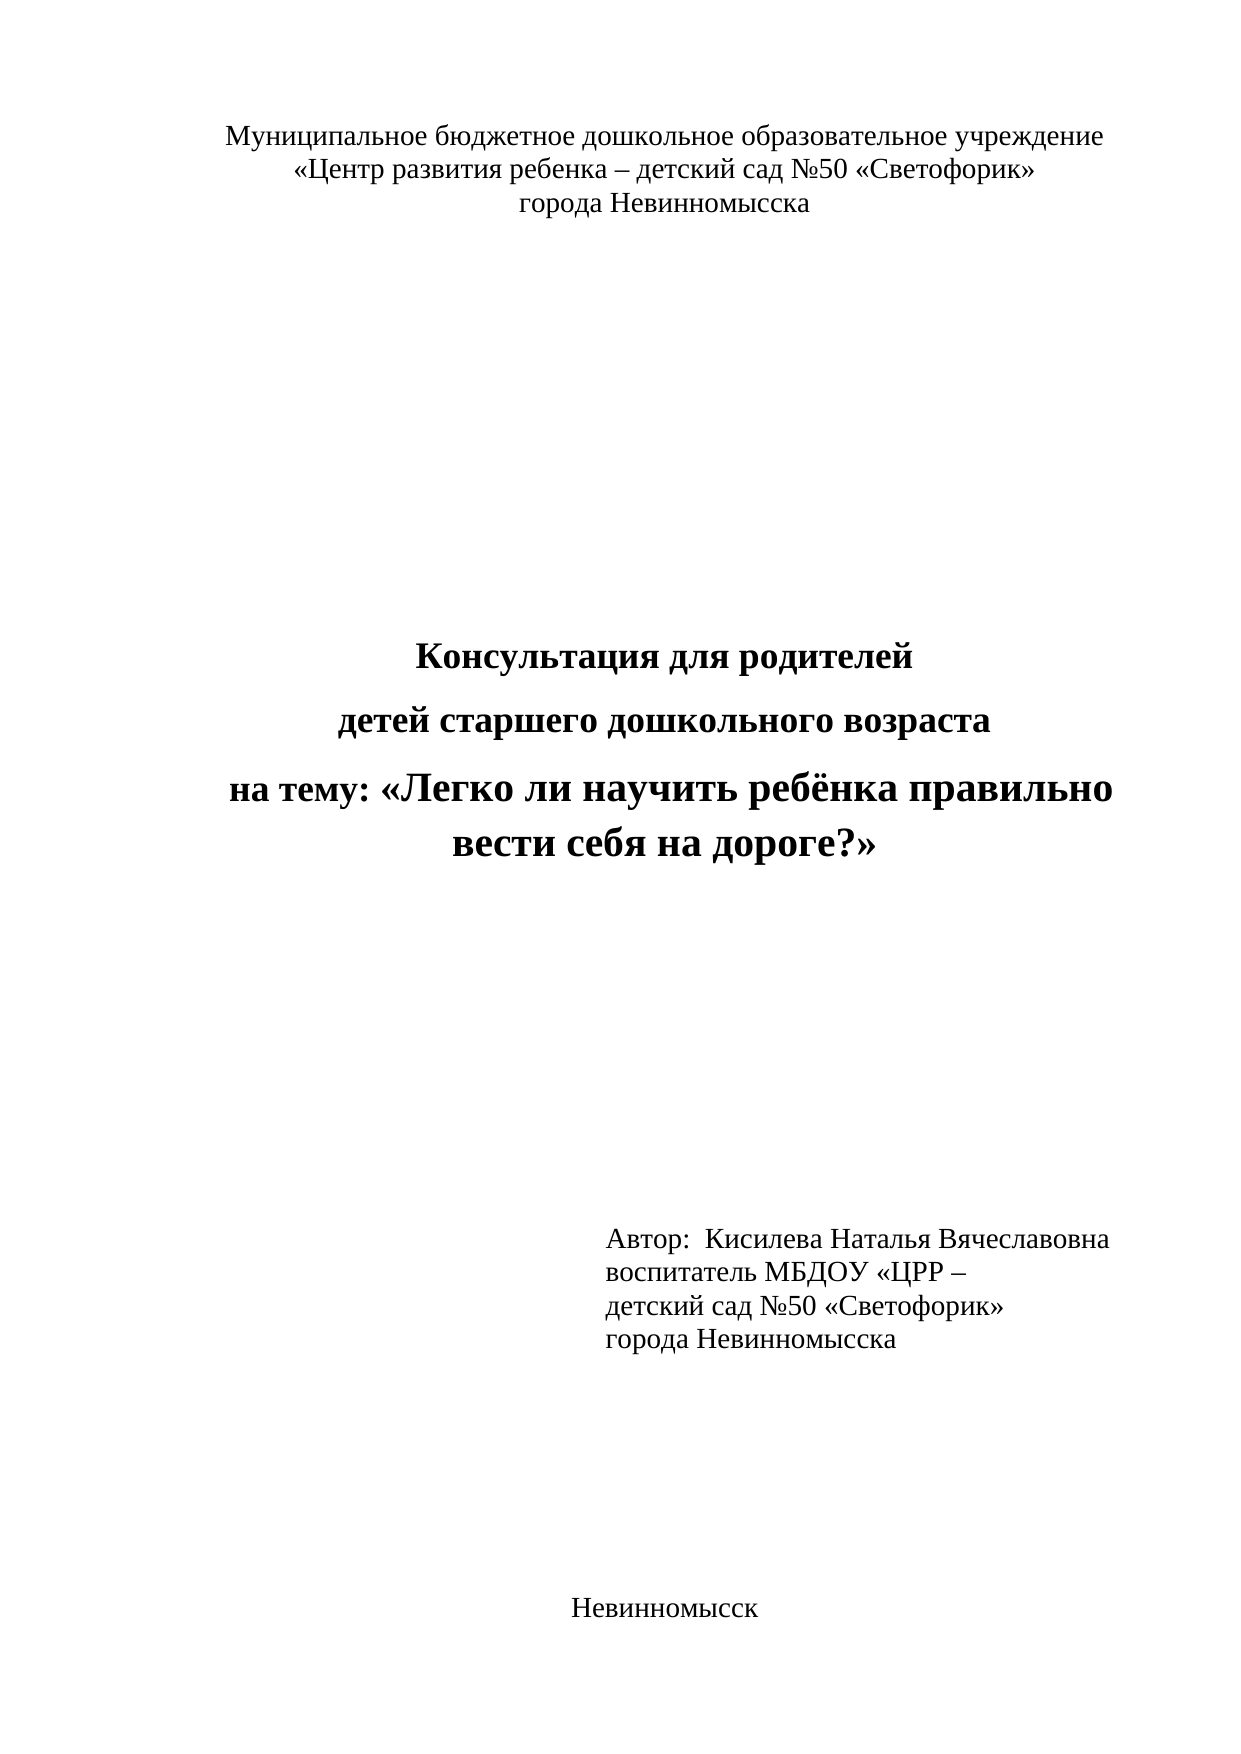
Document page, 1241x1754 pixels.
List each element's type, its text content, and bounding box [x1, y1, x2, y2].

text на тему: «Легко ли научить ребёнка правильно вести себя на дороге?» [177, 763, 1152, 866]
text воспитатель МБДОУ «ЦРР – [605, 1254, 1152, 1288]
text города Невинномысска [605, 1321, 1152, 1355]
text «Центр развития ребенка – детский сад №50 «Светофорик» [177, 152, 1152, 185]
text города Невинномысска [177, 185, 1152, 219]
text Невинномысск [177, 1590, 1152, 1623]
text Автор: Кисилева Наталья Вячеславовна [605, 1221, 1152, 1254]
text детский сад №50 «Светофорик» [605, 1288, 1152, 1321]
text Консультация для родителей [177, 633, 1152, 676]
text Муниципальное бюджетное дошкольное образовательное учреждение [177, 118, 1152, 152]
text детей старшего дошкольного возраста [177, 698, 1152, 741]
